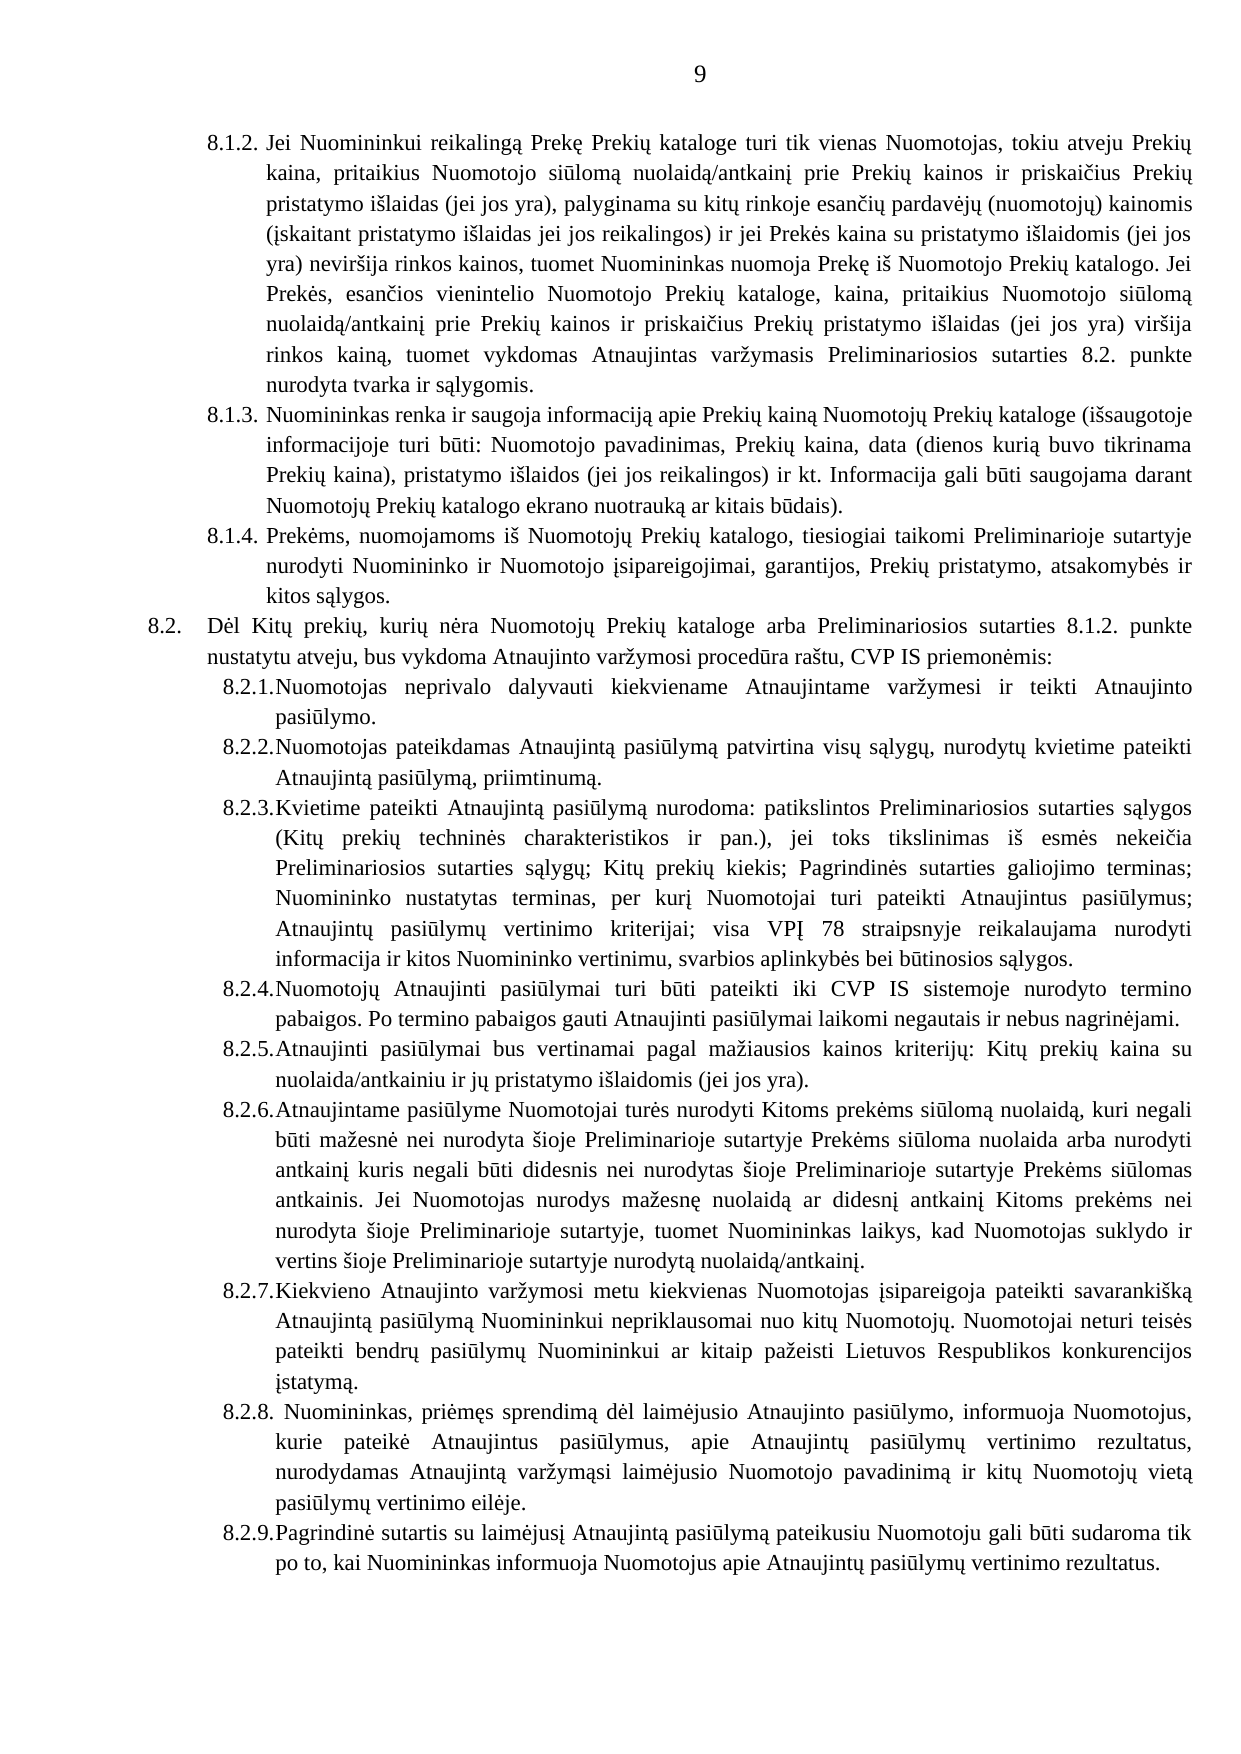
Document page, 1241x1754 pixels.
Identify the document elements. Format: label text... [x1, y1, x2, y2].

list Nuomininkas renka ir saugoja informaciją apie Prekių kainą Nuomotojų Prekių kataloge (išsaugotoje informacijoje turi būti: Nuomotojo pavadinimas, Prekių kaina, data (dienos kurią buvo tikrinama Prekių kaina), pristatymo išlaidos (jei jos reikalingos) ir kt. Informacija gali būti saugojama darant Nuomotojų Prekių katalogo ekrano nuotrauką ar kitais būdais). [207, 401, 1193, 518]
list Nuomotojų Atnaujinti pasiūlymai turi būti pateikti iki CVP IS sistemoje nurodyto termino pabaigos. Po termino pabaigos gauti Atnaujinti pasiūlymai laikomi negautais ir nebus nagrinėjami. [223, 975, 1193, 1032]
list Nuomotojas pateikdamas Atnaujintą pasiūlymą patvirtina visų sąlygų, nurodytų kvietime pateikti Atnaujintą pasiūlymą, priimtinumą. [223, 733, 1193, 790]
list Jei Nuomininkui reikalingą Prekę Prekių kataloge turi tik vienas Nuomotojas, tokiu atveju Prekių kaina, pritaikius Nuomotojo siūlomą nuolaidą/antkainį prie Prekių kainos ir priskaičius Prekių pristatymo išlaidas (jei jos yra), palyginama su kitų rinkoje esančių pardavėjų (nuomotojų) kainomis (įskaitant pristatymo išlaidas jei jos reikalingos) ir jei Prekės kaina su pristatymo išlaidomis (jei jos yra) neviršija rinkos kainos, tuomet Nuomininkas nuomoja Prekę iš Nuomotojo Prekių katalogo. Jei Prekės, esančios vienintelio Nuomotojo Prekių kataloge, kaina, pritaikius Nuomotojo siūlomą nuolaidą/antkainį prie Prekių kainos ir priskaičius Prekių pristatymo išlaidas (jei jos yra) viršija rinkos kainą, tuomet vykdomas Atnaujintas varžymasis Preliminariosios sutarties 8.2. punkte nurodyta tvarka ir sąlygomis. [207, 129, 1193, 397]
list Atnaujinti pasiūlymai bus vertinamai pagal mažiausios kainos kriterijų: Kitų prekių kaina su nuolaida/antkainiu ir jų pristatymo išlaidomis (jei jos yra). [223, 1036, 1193, 1092]
list Pagrindinė sutartis su laimėjusį Atnaujintą pasiūlymą pateikusiu Nuomotoju gali būti sudaroma tik po to, kai Nuomininkas informuoja Nuomotojus apie Atnaujintų pasiūlymų vertinimo rezultatus. [223, 1519, 1193, 1575]
list Kvietime pateikti Atnaujintą pasiūlymą nurodoma: patikslintos Preliminariosios sutarties sąlygos (Kitų prekių techninės charakteristikos ir pan.), jei toks tikslinimas iš esmės nekeičia Preliminariosios sutarties sąlygų; Kitų prekių kiekis; Pagrindinės sutarties galiojimo terminas; Nuomininko nustatytas terminas, per kurį Nuomotojai turi pateikti Atnaujintus pasiūlymus; Atnaujintų pasiūlymų vertinimo kriterijai; visa VPĮ 78 straipsnyje reikalaujama nurodyti informacija ir kitos Nuomininko vertinimu, svarbios aplinkybės bei būtinosios sąlygos. [223, 794, 1193, 971]
list Prekėms, nuomojamoms iš Nuomotojų Prekių katalogo, tiesiogiai taikomi Preliminarioje sutartyje nurodyti Nuomininko ir Nuomotojo įsipareigojimai, garantijos, Prekių pristatymo, atsakomybės ir kitos sąlygos. [207, 522, 1193, 609]
list Kiekvieno Atnaujinto varžymosi metu kiekvienas Nuomotojas įsipareigoja pateikti savarankišką Atnaujintą pasiūlymą Nuomininkui nepriklausomai nuo kitų Nuomotojų. Nuomotojai neturi teisės pateikti bendrų pasiūlymų Nuomininkui ar kitaip pažeisti Lietuvos Respublikos konkurencijos įstatymą. [223, 1277, 1193, 1394]
list Dėl Kitų prekių, kurių nėra Nuomotojų Prekių kataloge arba Preliminariosios sutarties 8.1.2. punkte nustatytu atveju, bus vykdoma Atnaujinto varžymosi procedūra raštu, CVP IS priemonėmis: [148, 613, 1193, 669]
list Nuomotojas neprivalo dalyvauti kiekviename Atnaujintame varžymesi ir teikti Atnaujinto pasiūlymo. [223, 673, 1193, 729]
list Atnaujintame pasiūlyme Nuomotojai turės nurodyti Kitoms prekėms siūlomą nuolaidą, kuri negali būti mažesnė nei nurodyta šioje Preliminarioje sutartyje Prekėms siūloma nuolaida arba nurodyti antkainį kuris negali būti didesnis nei nurodytas šioje Preliminarioje sutartyje Prekėms siūlomas antkainis. Jei Nuomotojas nurodys mažesnę nuolaidą ar didesnį antkainį Kitoms prekėms nei nurodyta šioje Preliminarioje sutartyje, tuomet Nuomininkas laikys, kad Nuomotojas suklydo ir vertins šioje Preliminarioje sutartyje nurodytą nuolaidą/antkainį. [223, 1096, 1193, 1273]
list Nuomininkas, priėmęs sprendimą dėl laimėjusio Atnaujinto pasiūlymo, informuoja Nuomotojus, kurie pateikė Atnaujintus pasiūlymus, apie Atnaujintų pasiūlymų vertinimo rezultatus, nurodydamas Atnaujintą varžymąsi laimėjusio Nuomotojo pavadinimą ir kitų Nuomotojų vietą pasiūlymų vertinimo eilėje. [223, 1398, 1193, 1515]
